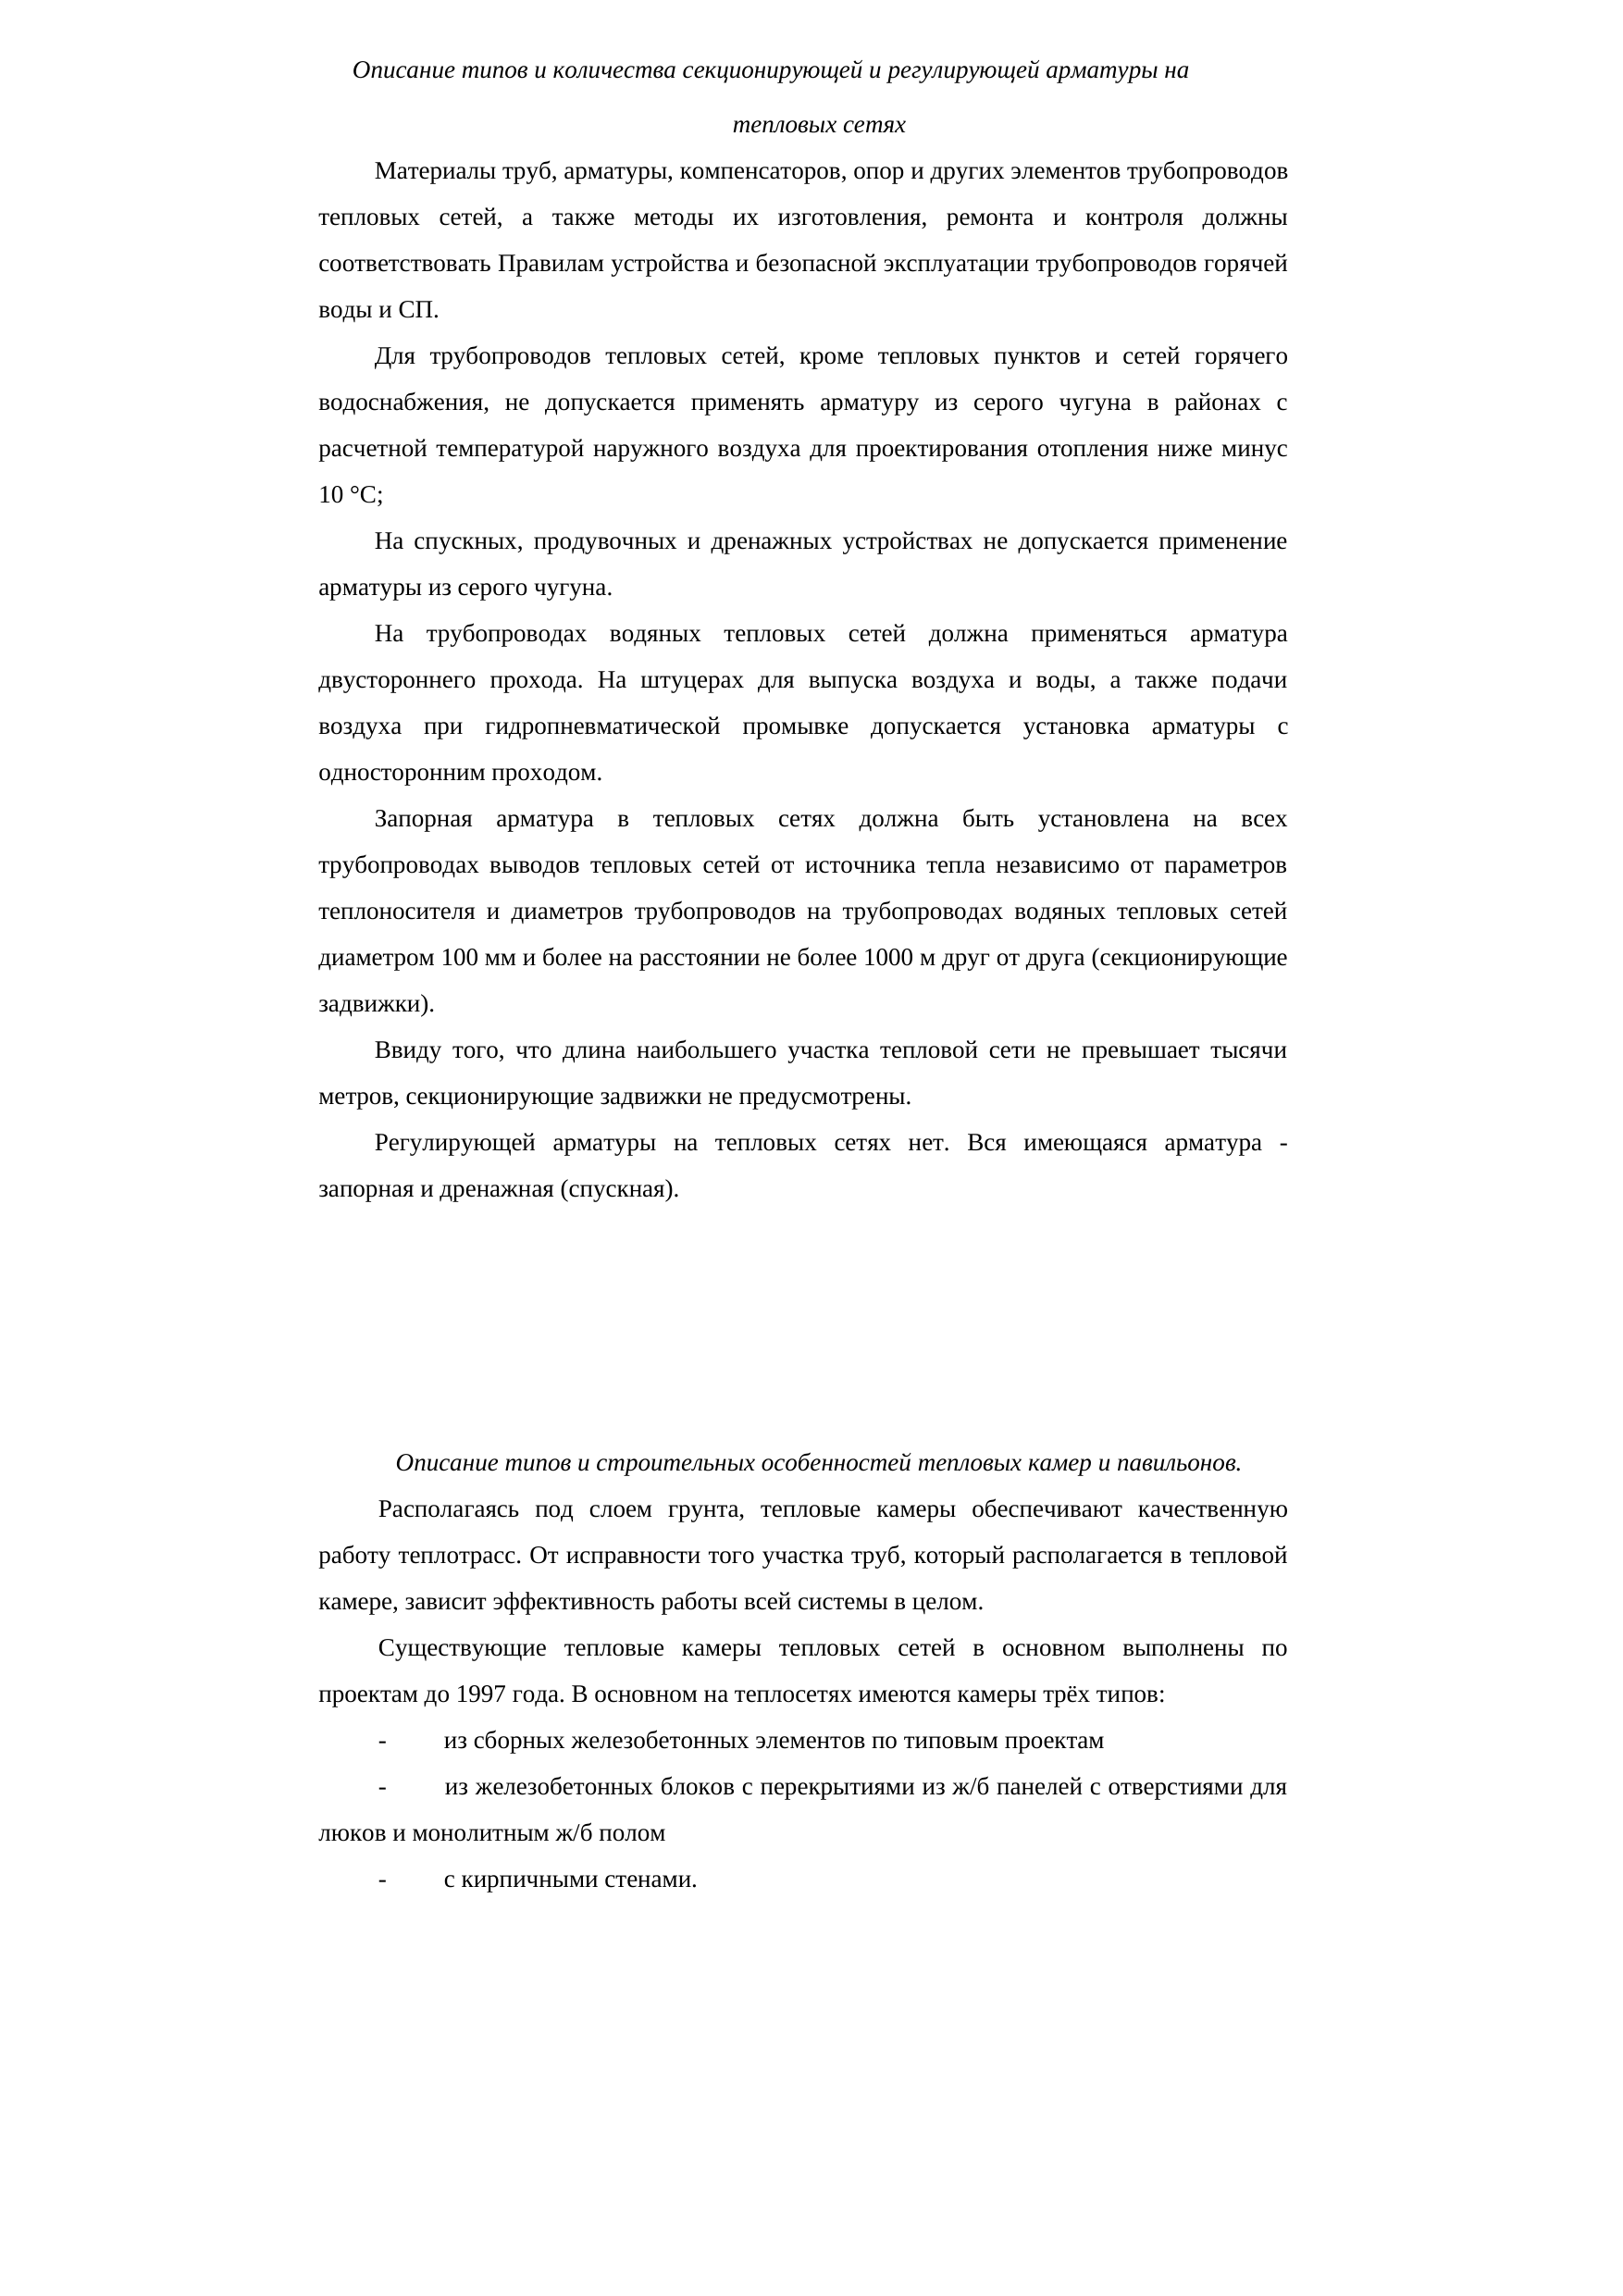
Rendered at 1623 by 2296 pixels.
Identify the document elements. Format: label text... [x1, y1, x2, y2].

list из железобетонных блоков с перекрытиями из ж/б панелей с отверстиями для люков и монолитным ж/б полом [318, 1757, 1289, 1850]
list с кирпичными стенами. [318, 1850, 1321, 1896]
text Запорная арматура в тепловых сетях должна быть установлена на всех трубопроводах выводов тепловых сетей от источника тепла независимо от параметров теплоносителя и диаметров трубопроводов на трубопроводах водяных тепловых сетей диаметром 100 мм и более на расстоянии не более 1000 м друг от друга (секционирующие задвижки). [318, 789, 1289, 1021]
text Материалы труб, арматуры, компенсаторов, опор и других элементов трубопроводов тепловых сетей, а также методы их изготовления, ремонта и контроля должны соответствовать Правилам устройства и безопасной эксплуатации трубопроводов горячей воды и СП. [318, 142, 1289, 327]
text Описание типов и строительных особенностей тепловых камер и павильонов. [316, 1433, 1321, 1480]
text Ввиду того, что длина наибольшего участка тепловой сети не превышает тысячи метров, секционирующие задвижки не предусмотрены. [318, 1021, 1289, 1113]
text тепловых сетях [316, 95, 1321, 142]
text Располагаясь под слоем грунта, тепловые камеры обеспечивают качественную работу теплотрасс. От исправности того участка труб, который располагается в тепловой камере, зависит эффективность работы всей системы в целом. [318, 1480, 1289, 1619]
text Описание типов и количества секционирующей и регулирующей арматуры на [315, 41, 1321, 87]
text Для трубопроводов тепловых сетей, кроме тепловых пунктов и сетей горячего водоснабжения, не допускается применять арматуру из серого чугуна в районах с расчетной температурой наружного воздуха для проектирования отопления ниже минус 10 °С; [318, 327, 1289, 512]
text Существующие тепловые камеры тепловых сетей в основном выполнены по проектам до 1997 года. В основном на теплосетях имеются камеры трёх типов: [318, 1619, 1289, 1711]
text На спускных, продувочных и дренажных устройствах не допускается применение арматуры из серого чугуна. [318, 512, 1289, 604]
list из сборных железобетонных элементов по типовым проектам [318, 1711, 1321, 1757]
text На трубопроводах водяных тепловых сетей должна применяться арматура двустороннего прохода. На штуцерах для выпуска воздуха и воды, а также подачи воздуха при гидропневматической промывке допускается установка арматуры с односторонним проходом. [318, 604, 1289, 789]
text Регулирующей арматуры на тепловых сетях нет. Вся имеющаяся арматура - запорная и дренажная (спускная). [318, 1113, 1289, 1206]
